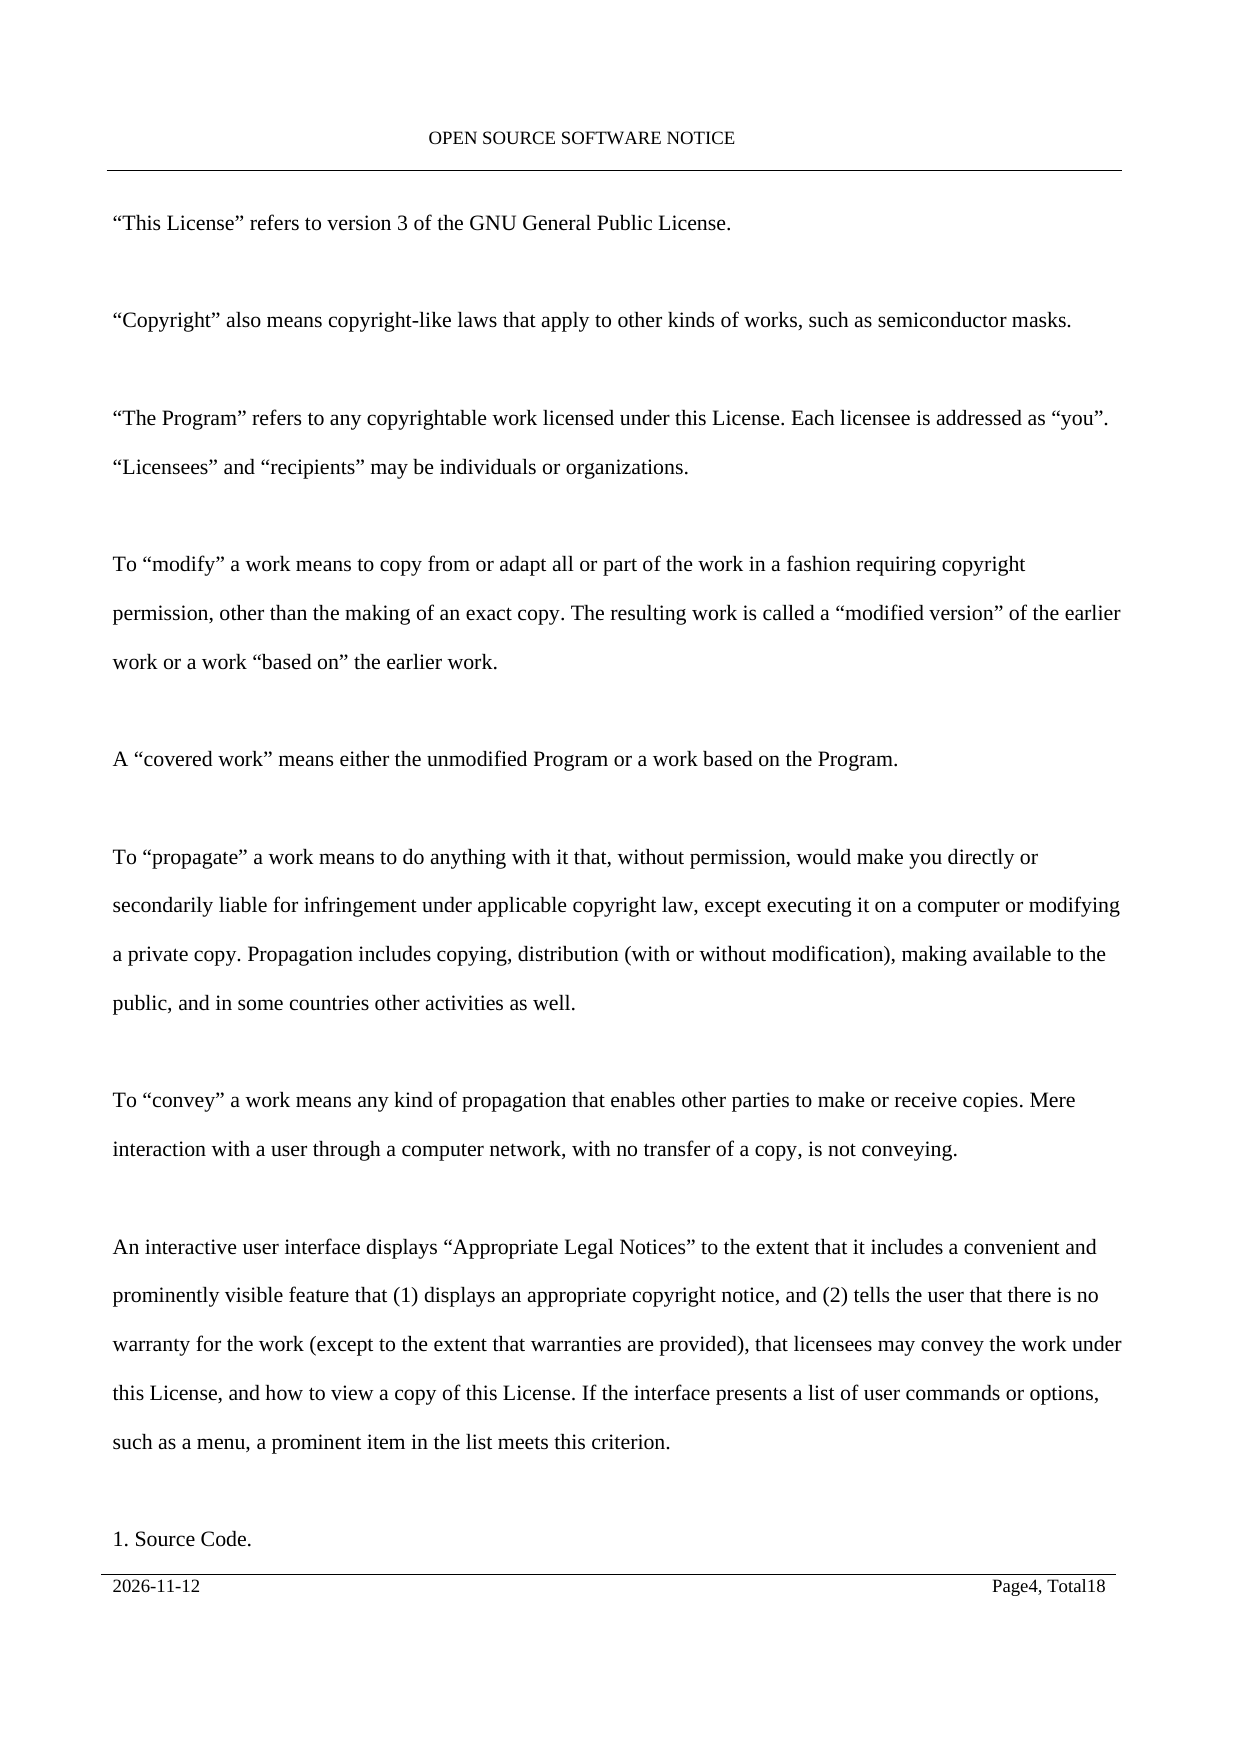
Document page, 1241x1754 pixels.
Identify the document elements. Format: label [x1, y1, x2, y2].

text [112, 206, 1128, 1555]
